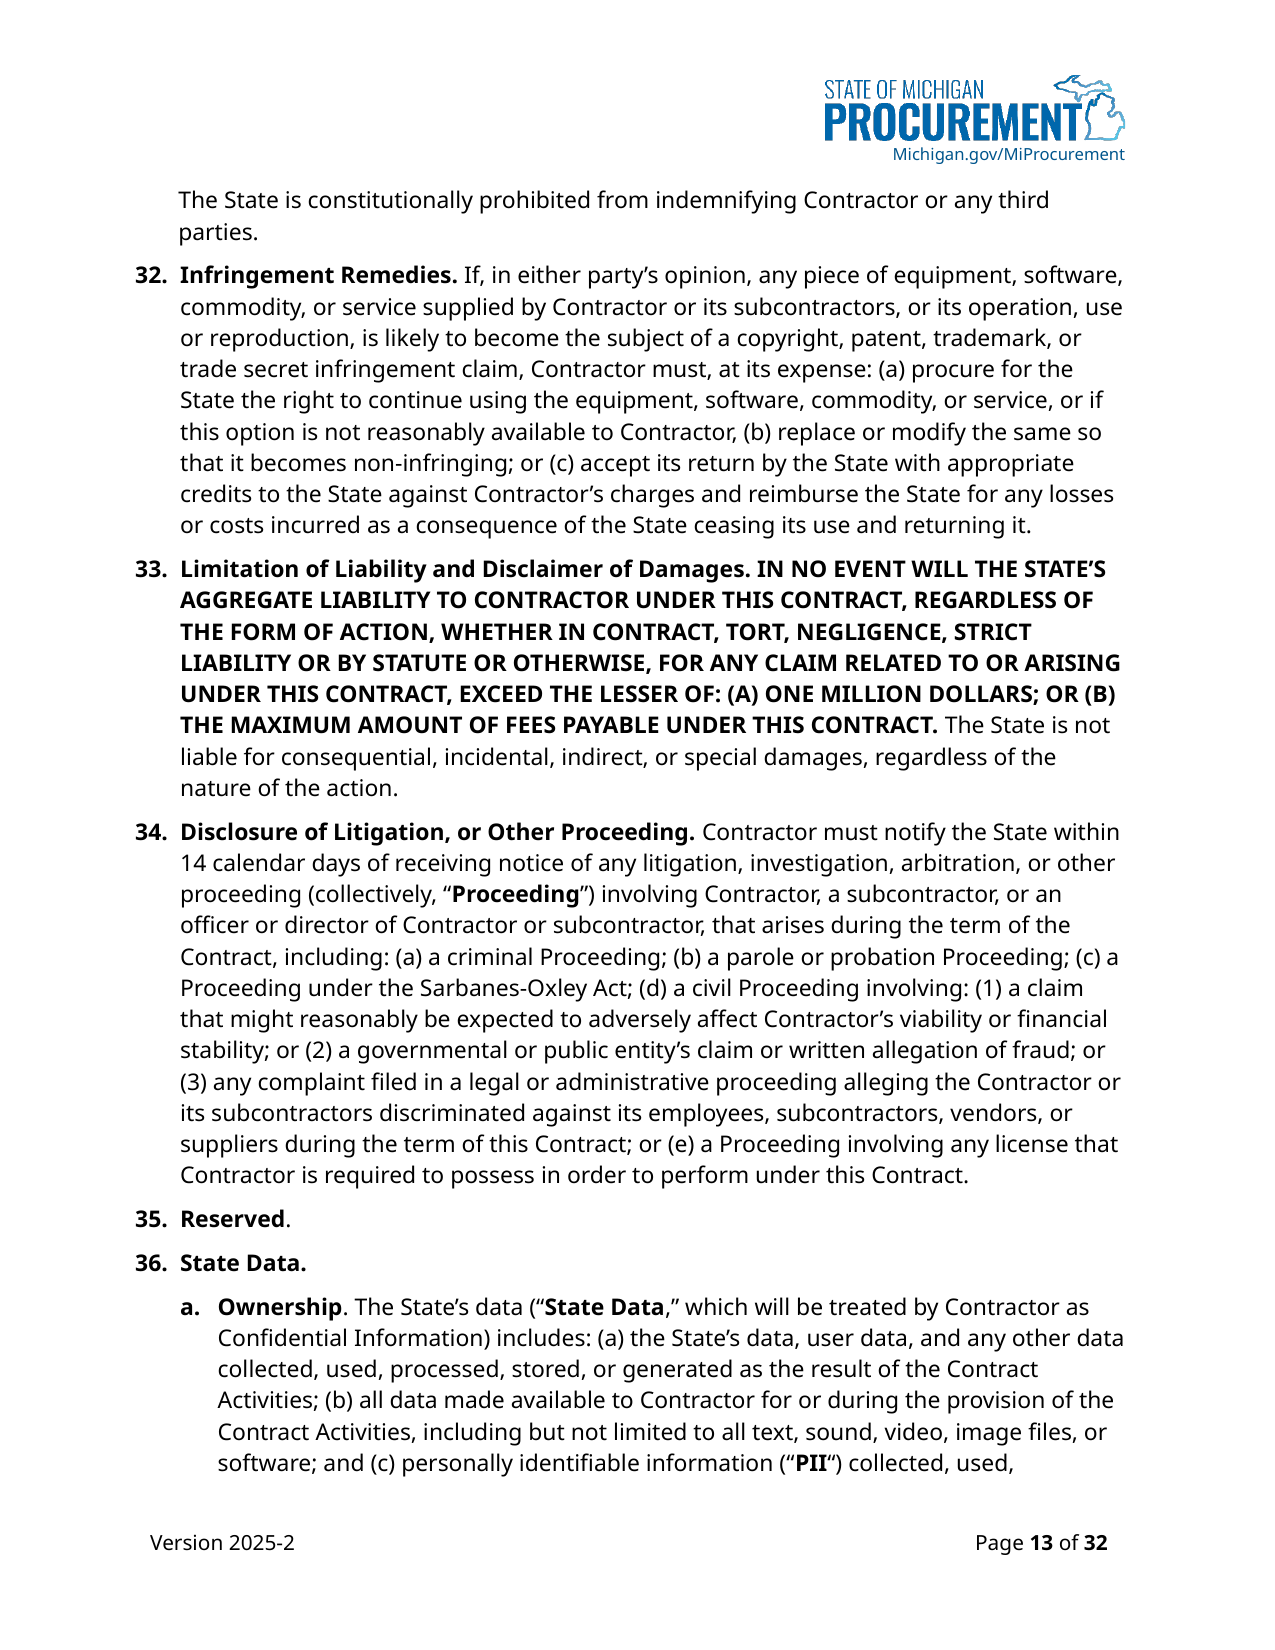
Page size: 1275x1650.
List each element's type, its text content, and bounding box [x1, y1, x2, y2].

list Limitation of Liability and Disclaimer of Damages. IN NO EVENT WILL THE STATE’S AGGREGATE LIABILITY TO CONTRACTOR UNDER THIS CONTRACT, REGARDLESS OF THE FORM OF ACTION, WHETHER IN CONTRACT, TORT, NEGLIGENCE, STRICT LIABILITY OR BY STATUTE OR OTHERWISE, FOR ANY CLAIM RELATED TO OR ARISING UNDER THIS CONTRACT, EXCEED THE LESSER OF: (A) ONE MILLION DOLLARS; OR (B) THE MAXIMUM AMOUNT OF FEES PAYABLE UNDER THIS CONTRACT. The State is not liable for consequential, incidental, indirect, or special damages, regardless of the nature of the action. [135, 553, 1125, 803]
list Reserved. [135, 1203, 1125, 1234]
list Disclosure of Litigation, or Other Proceeding. Contractor must notify the State within 14 calendar days of receiving notice of any litigation, investigation, arbitration, or other proceeding (collectively, “Proceeding”) involving Contractor, a subcontractor, or an officer or director of Contractor or subcontractor, that arises during the term of the Contract, including: (a) a criminal Proceeding; (b) a parole or probation Proceeding; (c) a Proceeding under the Sarbanes-Oxley Act; (d) a civil Proceeding involving: (1) a claim that might reasonably be expected to adversely affect Contractor’s viability or financial stability; or (2) a governmental or public entity’s claim or written allegation of fraud; or (3) any complaint filed in a legal or administrative proceeding alleging the Contractor or its subcontractors discriminated against its employees, subcontractors, vendors, or suppliers during the term of this Contract; or (e) a Proceeding involving any license that Contractor is required to possess in order to perform under this Contract. [135, 816, 1125, 1191]
list Infringement Remedies. If, in either party’s opinion, any piece of equipment, software, commodity, or service supplied by Contractor or its subcontractors, or its operation, use or reproduction, is likely to become the subject of a copyright, patent, trademark, or trade secret infringement claim, Contractor must, at its expense: (a) procure for the State the right to continue using the equipment, software, commodity, or service, or if this option is not reasonably available to Contractor, (b) replace or modify the same so that it becomes non-infringing; or (c) accept its return by the State with appropriate credits to the State against Contractor’s charges and reimburse the State for any losses or costs incurred as a consequence of the State ceasing its use and returning it. [135, 259, 1125, 541]
picture [825, 75, 1125, 141]
list State Data. [135, 1247, 1125, 1278]
text The State is constitutionally prohibited from indemnifying Contractor or any third parties. [178, 184, 1125, 247]
